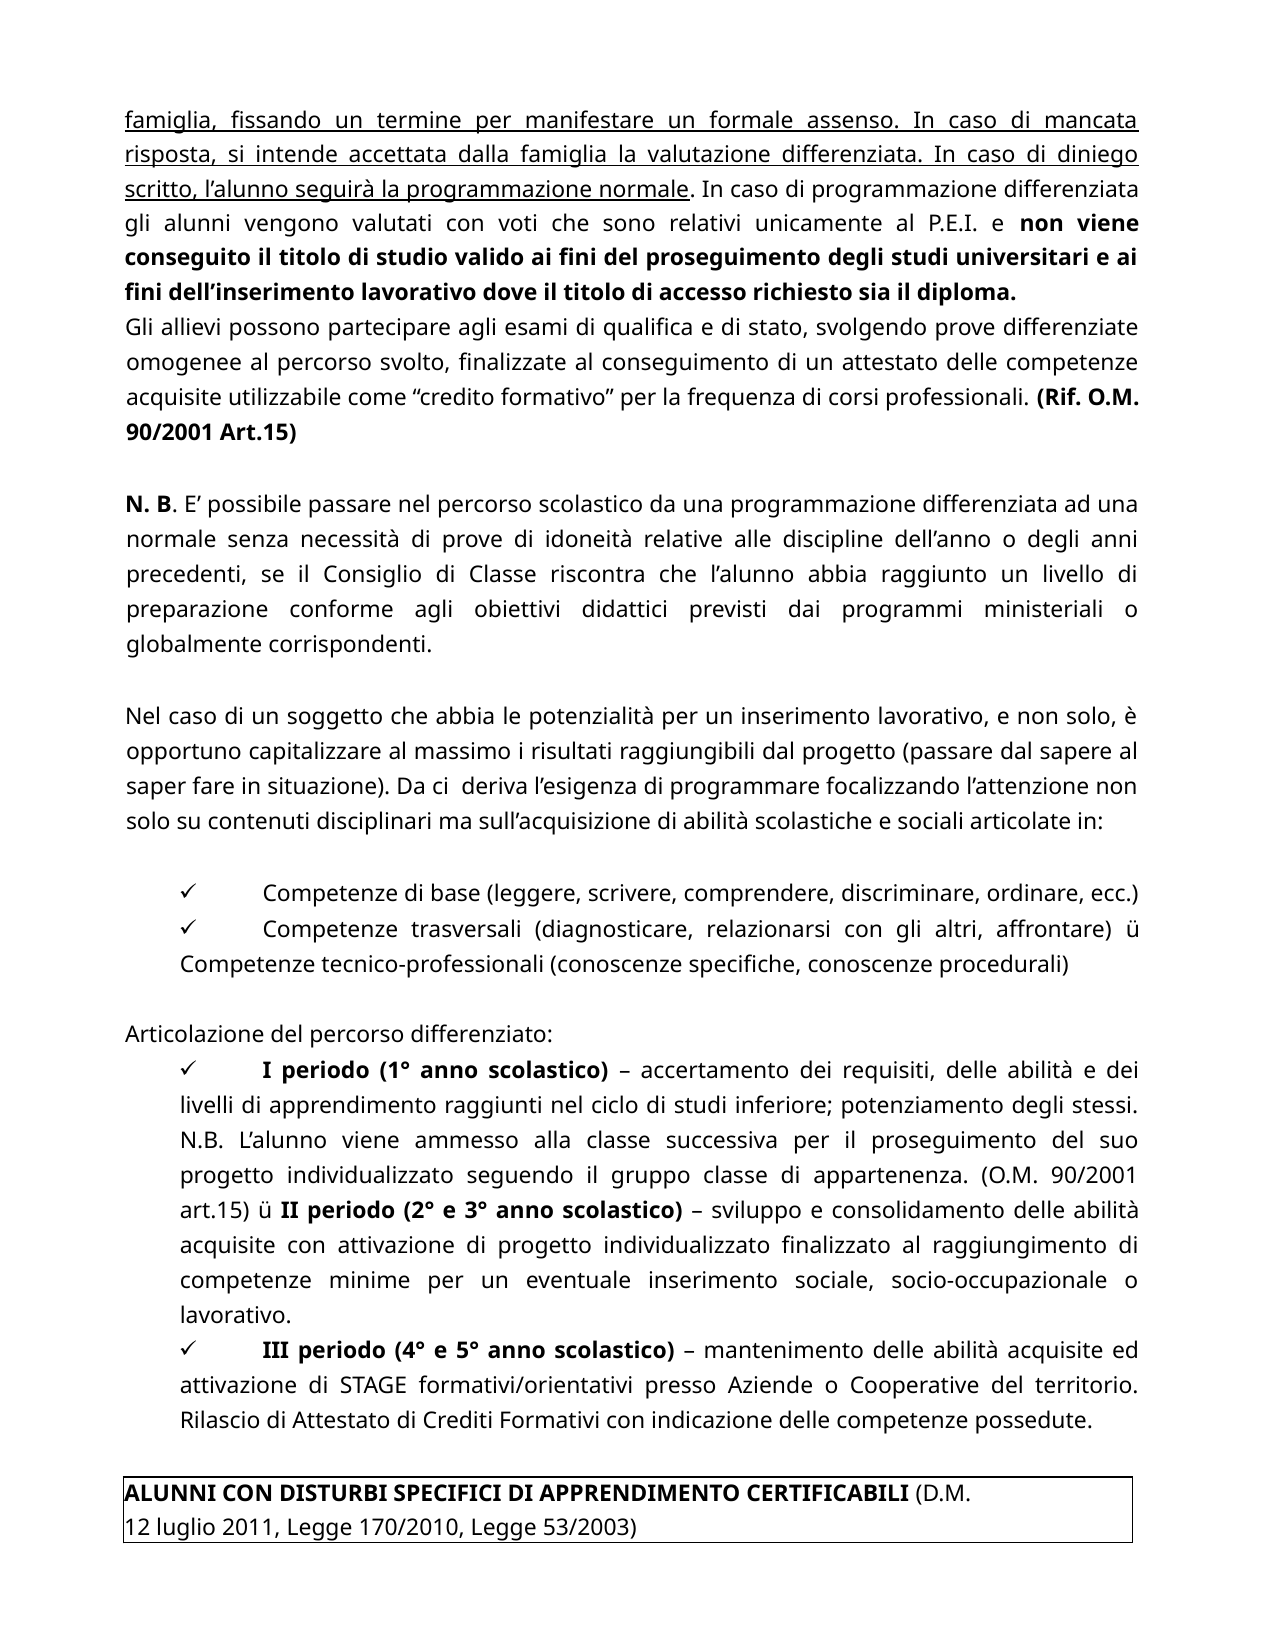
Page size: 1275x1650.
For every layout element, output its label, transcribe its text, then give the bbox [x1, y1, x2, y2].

text Nel caso di un soggetto che abbia le potenzialità per un inserimento lavorativo, e non solo, è opportuno capitalizzare al massimo i risultati raggiungibili dal progetto (passare dal sapere al saper fare in situazione). Da ci deriva l’esigenza di programmare focalizzando l’attenzione non solo su contenuti disciplinari ma sull’acquisizione di abilità scolastiche e sociali articolate in: [125, 699, 1139, 836]
text Articolazione del percorso differenziato: [125, 1018, 1139, 1049]
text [123, 104, 1139, 307]
text ALUNNI CON DISTURBI SPECIFICI DI APPRENDIMENTO CERTIFICABILI (D.M. [124, 1478, 1132, 1509]
text Gli allievi possono partecipare agli esami di qualifica e di stato, svolgendo prove differenziate omogenee al percorso svolto, finalizzate al conseguimento di un attestato delle competenze acquisite utilizzabile come “credito formativo” per la frequenza di corsi professionali. (Rif. O.M. 90/2001 Art.15) [125, 311, 1139, 447]
list Competenze di base (leggere, scrivere, comprendere, discriminare, ordinare, ecc.) [178, 877, 1139, 908]
text N. B. E’ possibile passare nel percorso scolastico da una programmazione differenziata ad una normale senza necessità di prove di idoneità relative alle discipline dell’anno o degli anni precedenti, se il Consiglio di Classe riscontra che l’alunno abbia raggiunto un livello di preparazione conforme agli obiettivi didattici previsti dai programmi ministeriali o globalmente corrispondenti. [125, 488, 1139, 659]
list III periodo (4° e 5° anno scolastico) – mantenimento delle abilità acquisite ed attivazione di STAGE formativi/orientativi presso Aziende o Cooperative del territorio. Rilascio di Attestato di Crediti Formativi con indicazione delle competenze possedute. [178, 1334, 1139, 1436]
list Competenze trasversali (diagnosticare, relazionarsi con gli altri, affrontare) ü Competenze tecnico-professionali (conoscenze specifiche, conoscenze procedurali) [178, 913, 1139, 979]
list I periodo (1° anno scolastico) – accertamento dei requisiti, delle abilità e dei livelli di apprendimento raggiunti nel ciclo di studi inferiore; potenziamento degli stessi. N.B. L’alunno viene ammesso alla classe successiva per il proseguimento del suo progetto individualizzato seguendo il gruppo classe di appartenenza. (O.M. 90/2001 art.15) ü II periodo (2° e 3° anno scolastico) – sviluppo e consolidamento delle abilità acquisite con attivazione di progetto individualizzato finalizzato al raggiungimento di competenze minime per un eventuale inserimento sociale, socio-occupazionale o lavorativo. [178, 1053, 1139, 1330]
text 12 luglio 2011, Legge 170/2010, Legge 53/2003) [124, 1510, 1132, 1542]
